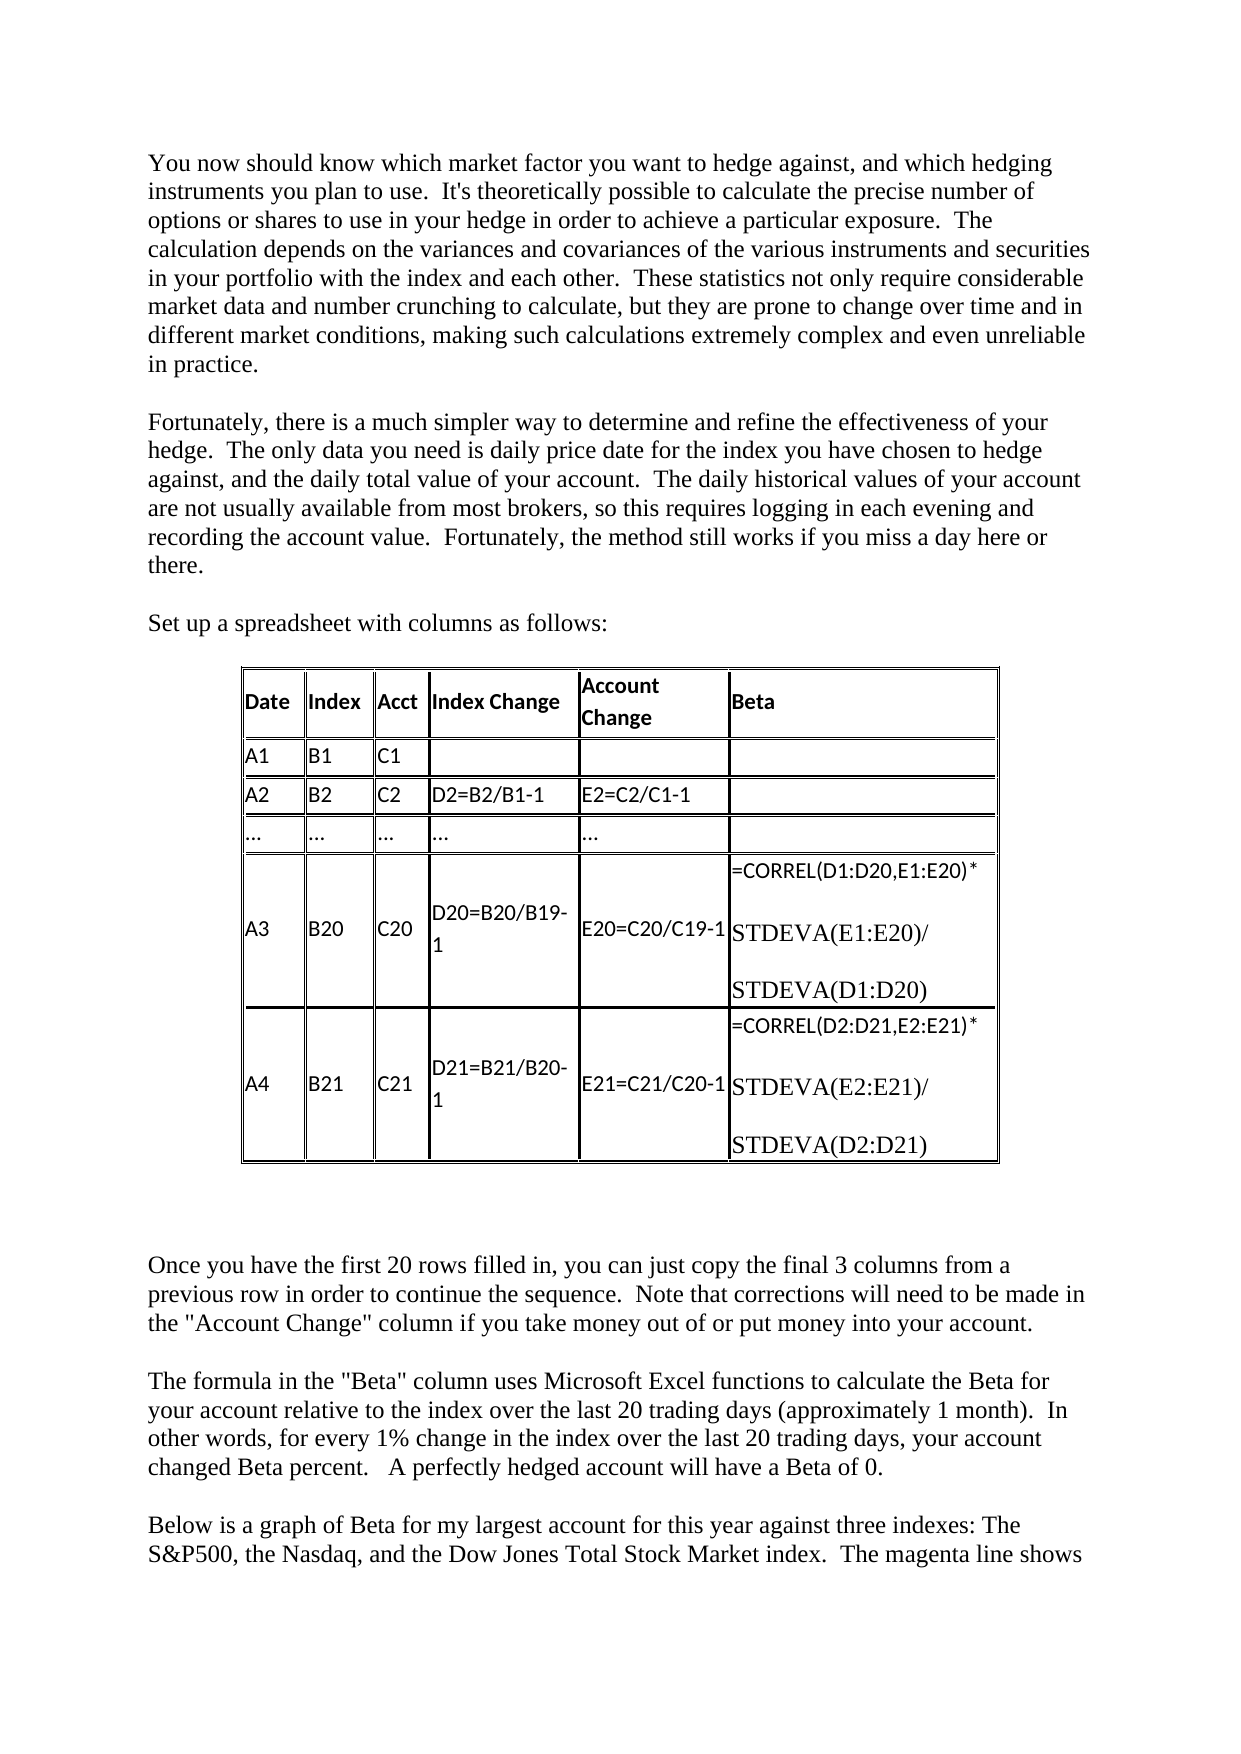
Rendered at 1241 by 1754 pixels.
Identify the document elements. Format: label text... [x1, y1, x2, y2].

table_cell =CORREL(D2:D21,E2:E21)* STDEVA(E2:E21)/ STDEVA(D2:D21) [729, 1006, 997, 1160]
table_cell B21 [306, 1009, 375, 1160]
table_cell A3 [242, 852, 306, 1006]
table_cell [731, 775, 997, 813]
table_header Date [244, 670, 306, 737]
table_cell ... [376, 817, 428, 852]
table_cell C20 [376, 855, 428, 1006]
table_cell C2 [376, 779, 428, 813]
table_cell B2 [307, 779, 373, 813]
table_cell ... [431, 817, 578, 852]
table_cell D20=B20/B19-1 [431, 855, 578, 1006]
table_cell B20 [307, 855, 373, 1006]
table_cell [729, 737, 998, 775]
table_cell A1 [242, 737, 306, 775]
table_header Index Change [429, 668, 579, 737]
table_header Index [306, 670, 375, 737]
table_cell E20=C20/C19-1 [581, 855, 728, 1006]
table_header Account Change [579, 668, 729, 737]
table_cell C1 [376, 740, 428, 775]
table_cell A4 [244, 1006, 306, 1160]
table_cell ... [581, 817, 728, 852]
table_header Beta [729, 670, 997, 737]
table_cell ... [244, 813, 304, 852]
table_cell D21=B21/B20-1 [429, 1009, 579, 1160]
table_cell ... [307, 817, 373, 852]
table_header Acct [375, 670, 429, 737]
text Fortunately, there is a much simpler way to determine and refine the effectiveness of your hedge. The only data you need is daily price date for the index you have chosen to hedge against, and the daily total value of your account. The daily historical values of your account are not usually available from most brokers, so this requires logging in each evening and recording the account value. Fortunately, the method still works if you miss a day here or there. [148, 407, 1092, 579]
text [148, 1510, 1092, 1568]
table_cell [581, 740, 728, 775]
table_cell [431, 740, 578, 775]
text Once you have the first 20 rows filled in, you can just copy the final 3 columns from a previous row in order to continue the sequence. Note that corrections will need to be made in the "Account Change" column if you take money out of or put money into your account. [148, 1251, 1092, 1337]
table_cell B1 [307, 740, 373, 775]
table_cell C21 [375, 1009, 429, 1160]
text The formula in the "Beta" column uses Microsoft Excel functions to calculate the Beta for your account relative to the index over the last 20 trading days (approximately 1 month). In other words, for every 1% change in the index over the last 20 trading days, your account changed Beta percent. A perfectly hedged account will have a Beta of 0. [148, 1366, 1092, 1481]
table_cell [731, 813, 997, 852]
table_cell E21=C21/C20-1 [579, 1009, 729, 1160]
table_cell A2 [244, 775, 304, 813]
text You now should know which market factor you want to hedge against, and which hedging instruments you plan to use. It's theoretically possible to calculate the precise number of options or shares to use in your hedge in order to achieve a particular exposure. The calculation depends on the variances and covariances of the various instruments and securities in your portfolio with the index and each other. These statistics not only require considerable market data and number crunching to calculate, but they are prone to change over time and in different market conditions, making such calculations extremely complex and even unreliable in practice. [148, 148, 1092, 378]
text Set up a spreadsheet with columns as follows: [148, 608, 1092, 637]
table_cell =CORREL(D1:D20,E1:E20)* STDEVA(E1:E20)/ STDEVA(D1:D20) [729, 852, 998, 1006]
table_cell E2=C2/C1-1 [581, 779, 728, 813]
table_cell D2=B2/B1-1 [431, 779, 578, 813]
